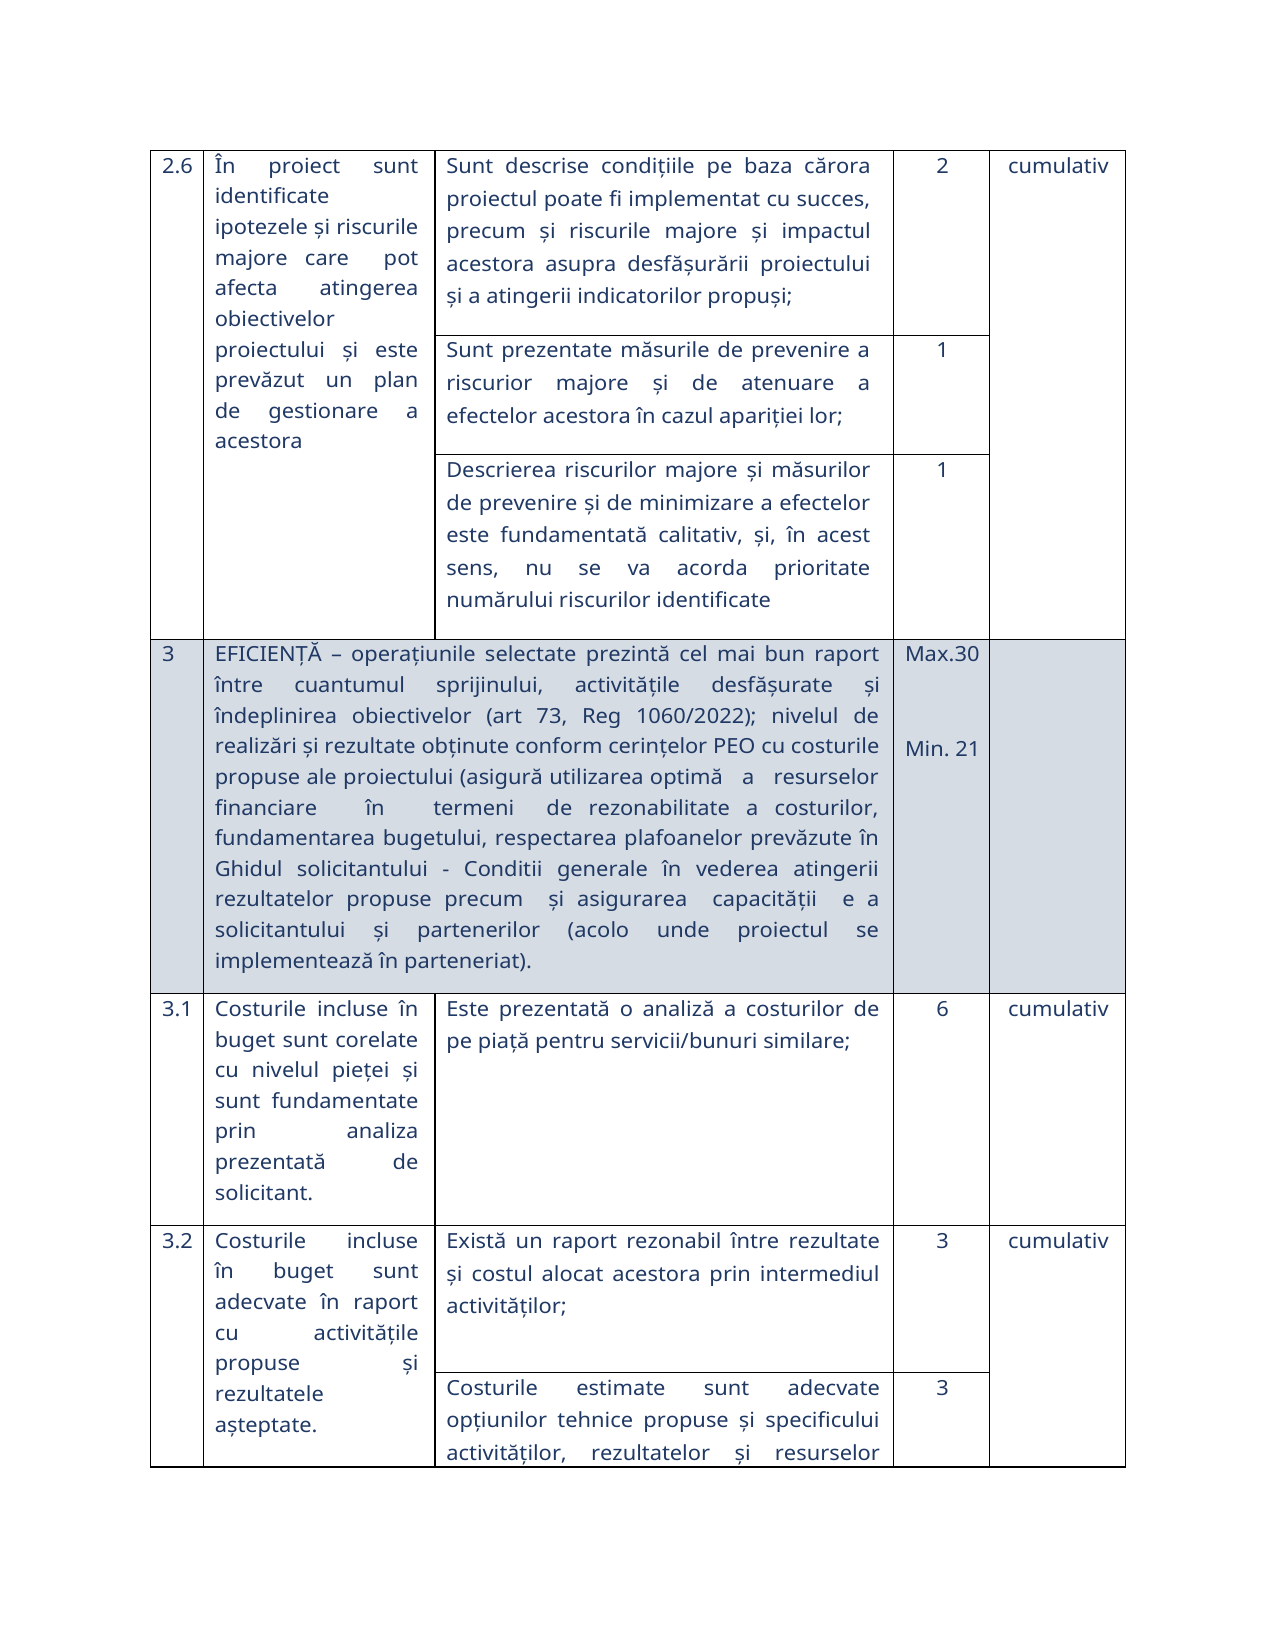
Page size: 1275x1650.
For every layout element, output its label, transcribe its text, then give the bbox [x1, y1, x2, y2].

table_cell 3 [151, 640, 203, 993]
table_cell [436, 1373, 893, 1466]
table_cell Descrierea riscurilor majore şi măsurilor de prevenire şi de minimizare a efectelor este fundamentată calitativ, și, în acest sens, nu se va acorda prioritate numărului riscurilor identificate [436, 455, 893, 638]
table_cell 1 [894, 336, 989, 454]
table_cell 3 [894, 1226, 989, 1372]
table_cell Este prezentată o analiză a costurilor de pe piaţă pentru servicii/bunuri similare; [436, 994, 893, 1225]
table_cell cumulativ [990, 994, 1125, 1225]
table_cell [990, 640, 1125, 993]
table_cell EFICIENŢĂ – operațiunile selectate prezintă cel mai bun raport între cuantumul sprijinului, activitățile desfășurate și îndeplinirea obiectivelor (art 73, Reg 1060/2022); nivelul de realizări și rezultate obținute conform cerințelor PEO cu costurile propuse ale proiectului (asigură utilizarea optimă a resurselor financiare în termeni de rezonabilitate a costurilor, fundamentarea bugetului, respectarea plafoanelor prevăzute în Ghidul solicitantului - Conditii generale în vederea atingerii rezultatelor propuse precum și asigurarea capacității e a solicitantului și partenerilor (acolo unde proiectul se implementează în parteneriat). [204, 640, 893, 993]
table_cell 6 [894, 994, 989, 1225]
table_cell 3 [894, 1373, 989, 1466]
table_cell 3.1 [151, 994, 203, 1225]
table_cell Sunt descrise condițiile pe baza cărora proiectul poate fi implementat cu succes, precum şi riscurile majore şi impactul acestora asupra desfăşurării proiectului şi a atingerii indicatorilor propuşi; [436, 151, 893, 334]
table_cell 2.6 [151, 151, 203, 638]
table_cell Costurile incluse în buget sunt corelate cu nivelul pieței și sunt fundamentate prin analiza prezentată de solicitant. [204, 994, 434, 1225]
table_cell Există un raport rezonabil între rezultate și costul alocat acestora prin intermediul activităților; [436, 1226, 893, 1372]
table_cell Sunt prezentate măsurile de prevenire a riscurior majore şi de atenuare a efectelor acestora în cazul apariţiei lor; [436, 336, 893, 454]
table_cell Costurile incluse în buget sunt adecvate în raport cu activitățile propuse și rezultatele așteptate. [204, 1226, 434, 1466]
table_cell 2 [894, 151, 989, 334]
table_cell cumulativ [990, 1226, 1125, 1466]
table_cell 1 [894, 455, 989, 638]
table_cell 3.2 [151, 1226, 203, 1466]
table_cell Max.30 Min. 21 [894, 640, 989, 993]
table_cell În proiect sunt identificate ipotezele și riscurile majore care pot afecta atingerea obiectivelor proiectului şi este prevăzut un plan de gestionare a acestora [204, 151, 434, 638]
table_cell cumulativ [990, 151, 1125, 638]
